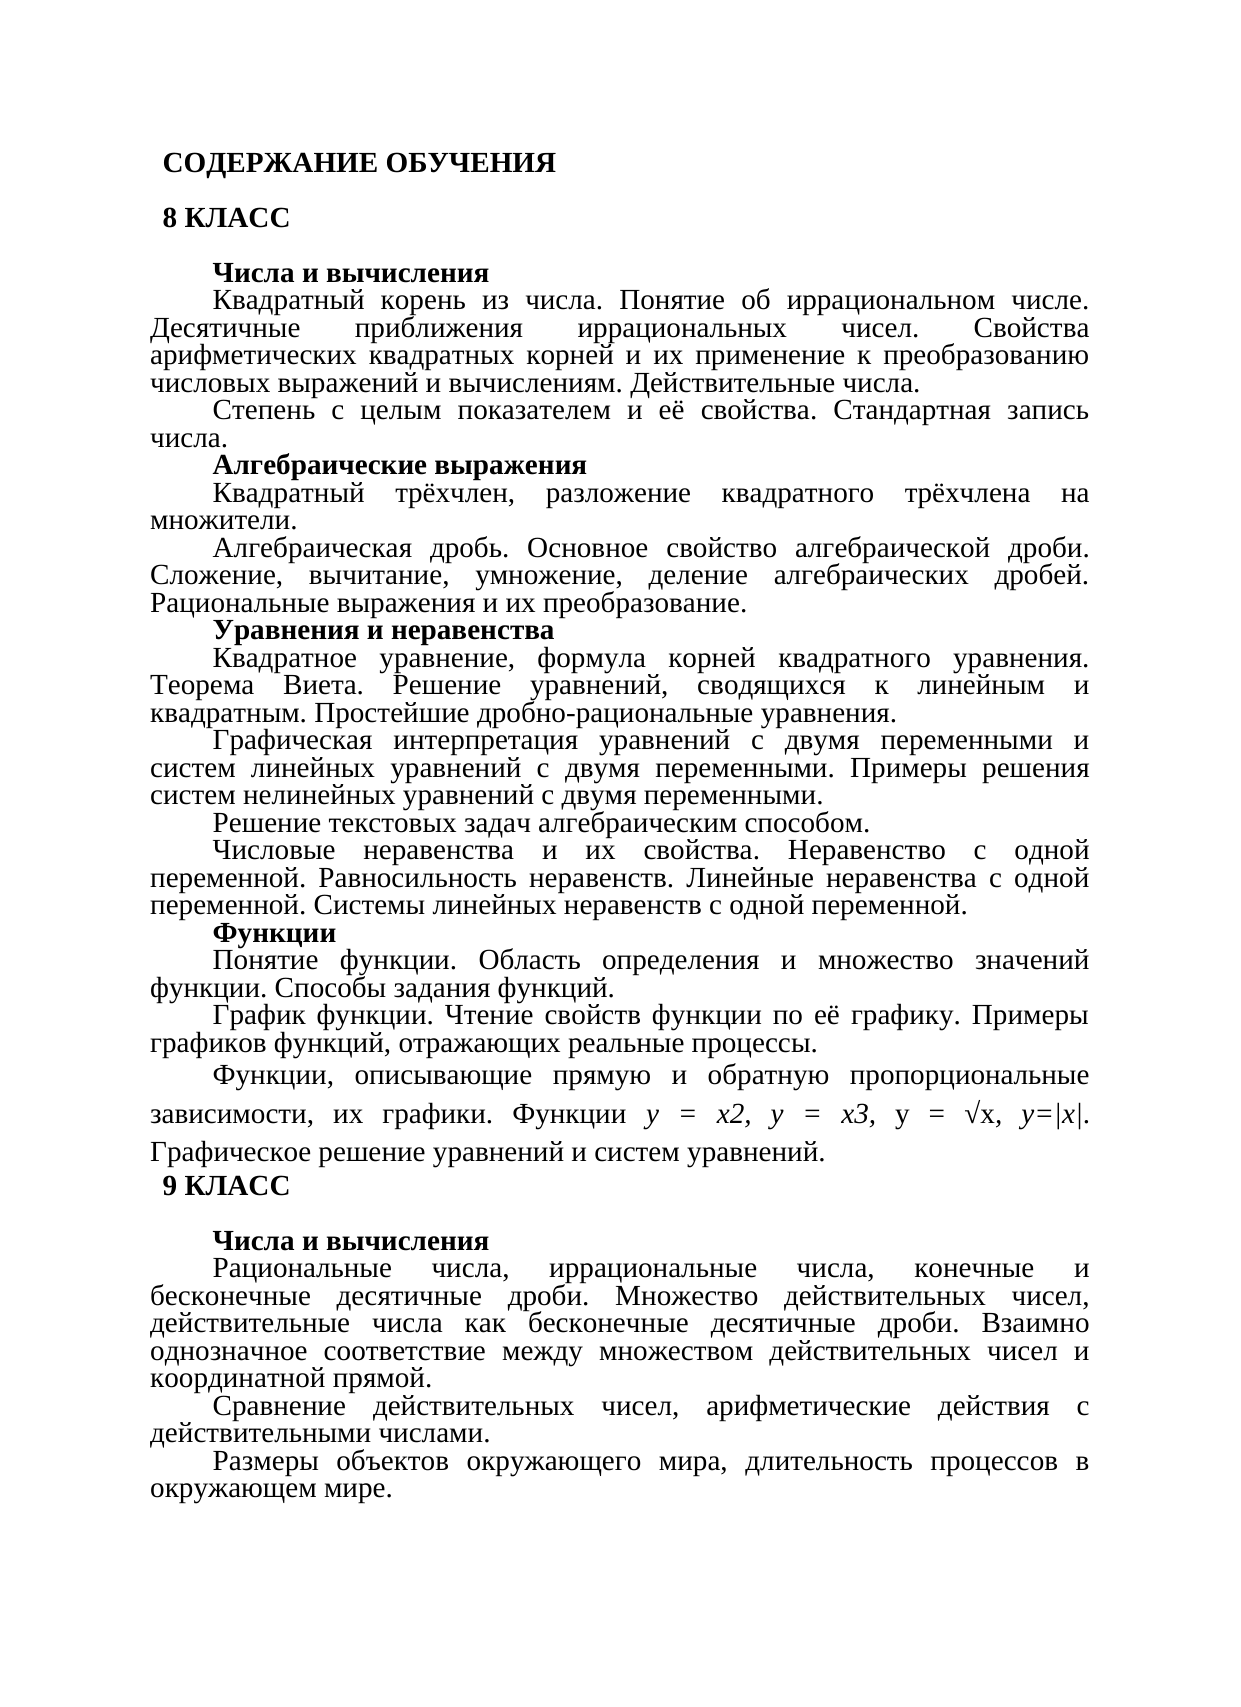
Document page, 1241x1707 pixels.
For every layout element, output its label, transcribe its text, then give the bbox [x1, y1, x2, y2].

text Числовые неравенства и их свойства. Неравенство с одной переменной. Равносильность неравенств. Линейные неравенства с одной переменной. Системы линейных неравенств с одной переменной. [150, 837, 1090, 920]
text Числа и вычисления [150, 260, 1090, 287]
text Решение текстовых задач алгебраическим способом. [150, 810, 1090, 837]
text Функции [150, 920, 1090, 947]
text Квадратный трёхчлен, разложение квадратного трёхчлена на множители. [150, 480, 1090, 535]
text Квадратное уравнение, формула корней квадратного уравнения. Теорема Виета. Решение уравнений, сводящихся к линейным и квадратным. Простейшие дробно-рациональные уравнения. [150, 645, 1090, 727]
text Алгебраические выражения [150, 452, 1090, 480]
text Графическая интерпретация уравнений с двумя переменными и систем линейных уравнений с двумя переменными. Примеры решения систем нелинейных уравнений с двумя переменными. [150, 727, 1090, 810]
text СОДЕРЖАНИЕ ОБУЧЕНИЯ [162, 150, 1090, 177]
text Уравнения и неравенства [150, 617, 1090, 645]
text 9 КЛАСС [162, 1173, 1090, 1201]
text Числа и вычисления [150, 1228, 1090, 1256]
text Квадратный корень из числа. Понятие об иррациональном числе. Десятичные приближения иррациональных чисел. Свойства арифметических квадратных корней и их применение к преобразованию числовых выражений и вычислениям. Действительные числа. [150, 287, 1090, 397]
text График функции. Чтение свойств функции по её графику. Примеры графиков функций, отражающих реальные процессы. [150, 1002, 1090, 1057]
text 8 КЛАСС [162, 205, 1090, 232]
text Алгебраическая дробь. Основное свойство алгебраической дроби. Сложение, вычитание, умножение, деление алгебраических дробей. Рациональные выражения и их преобразование. [150, 535, 1090, 617]
text Размеры объектов окружающего мира, длительность процессов в окружающем мире. [150, 1448, 1090, 1503]
text Функции, описывающие прямую и обратную пропорциональные зависимости, их графики. Функции y = x2, y = x3, y = √x, y=|x|. Графическое решение уравнений и систем уравнений. [150, 1057, 1090, 1168]
text Рациональные числа, иррациональные числа, конечные и бесконечные десятичные дроби. Множество действительных чисел, действительные числа как бесконечные десятичные дроби. Взаимно однозначное соответствие между множеством действительных чисел и координатной прямой. [150, 1256, 1090, 1393]
text Понятие функции. Область определения и множество значений функции. Способы задания функций. [150, 947, 1090, 1002]
text Степень с целым показателем и её свойства. Стандартная запись числа. [150, 397, 1090, 452]
text Сравнение действительных чисел, арифметические действия с действительными числами. [150, 1393, 1090, 1448]
